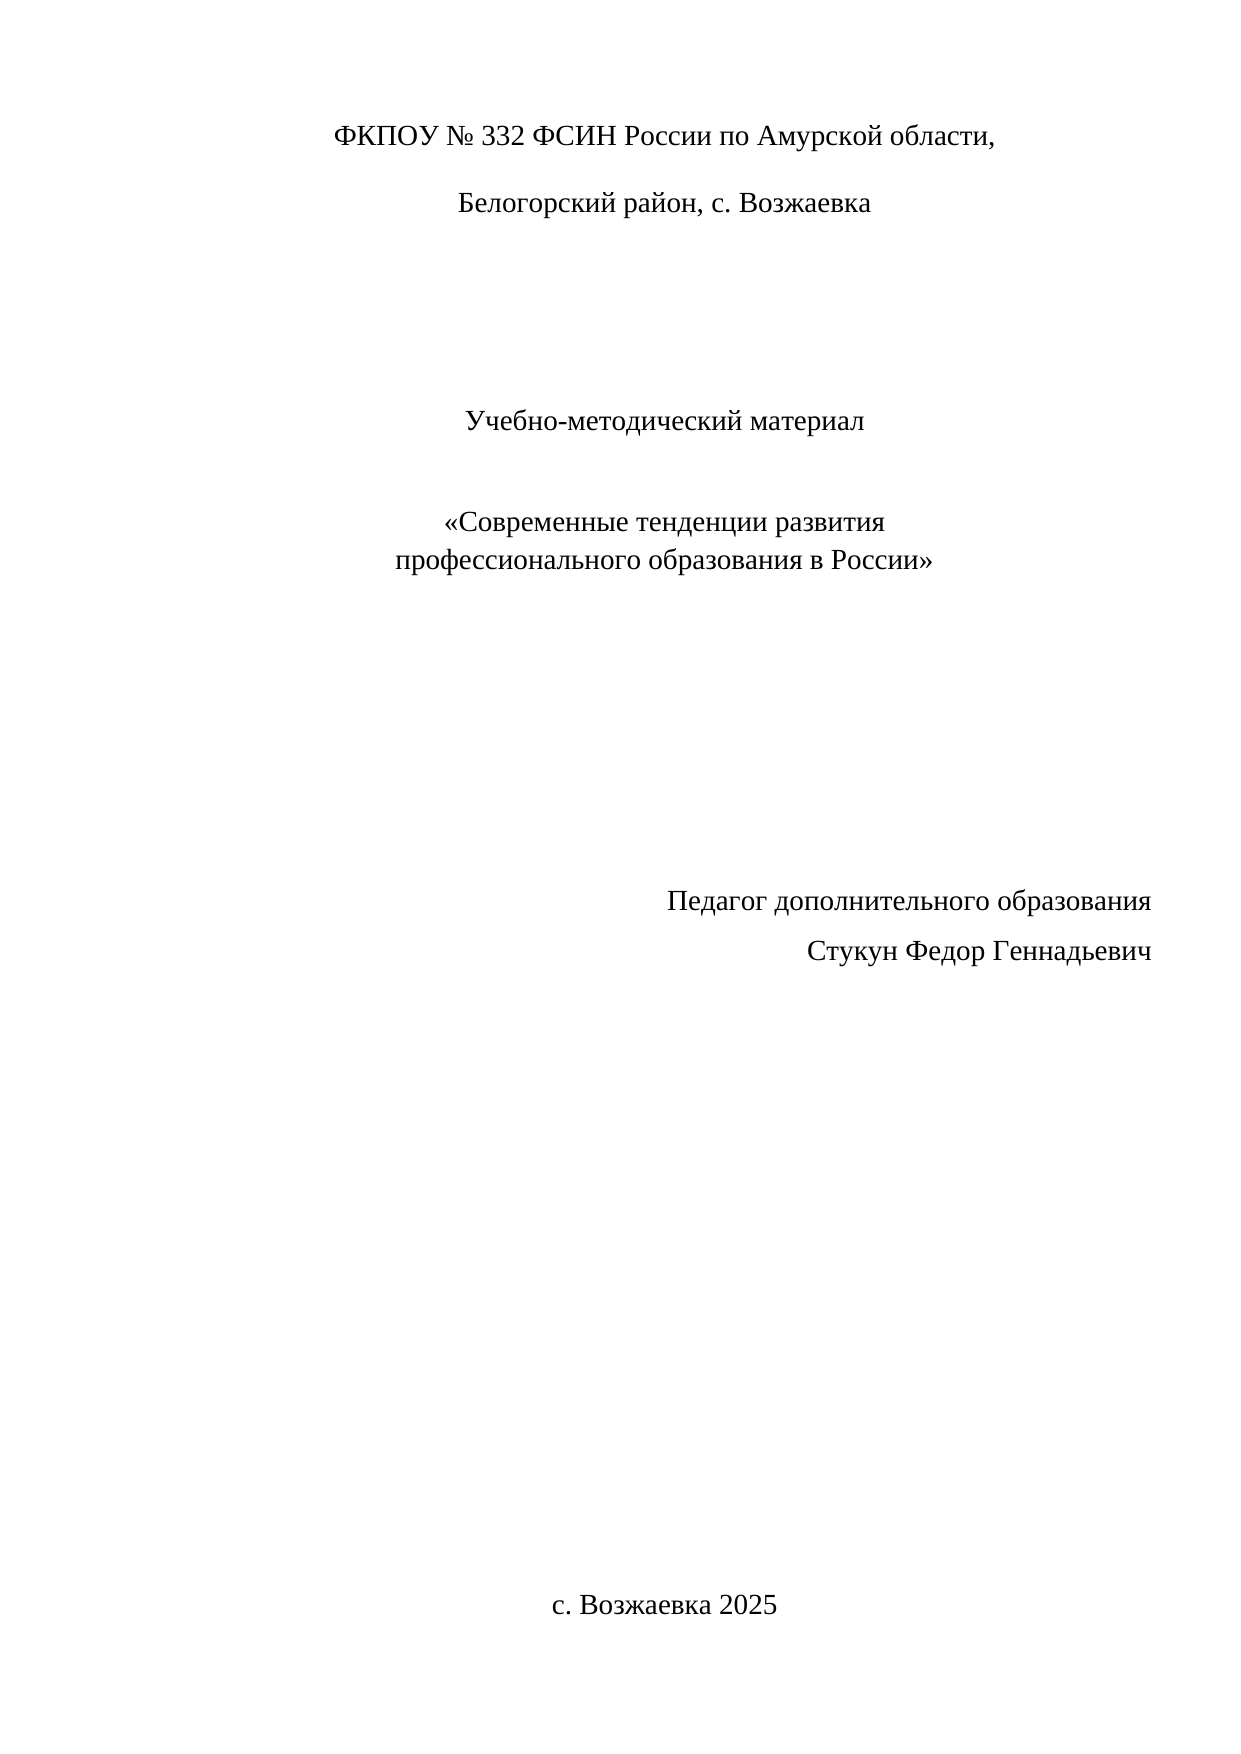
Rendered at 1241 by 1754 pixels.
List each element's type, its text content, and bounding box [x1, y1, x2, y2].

text Белогорский район, с. Возжаевка [177, 185, 1152, 219]
text Педагог дополнительного образования [177, 883, 1152, 916]
list профессионального образования в России» [177, 542, 1152, 576]
list «Современные тенденции развития [177, 504, 1152, 537]
text Стукун Федор Геннадьевич [177, 933, 1152, 967]
text Учебно-методический материал [177, 403, 1152, 437]
text ФКПОУ № 332 ФСИН России по Амурской области, [177, 118, 1152, 152]
text с. Возжаевка 2025 [177, 1587, 1152, 1621]
